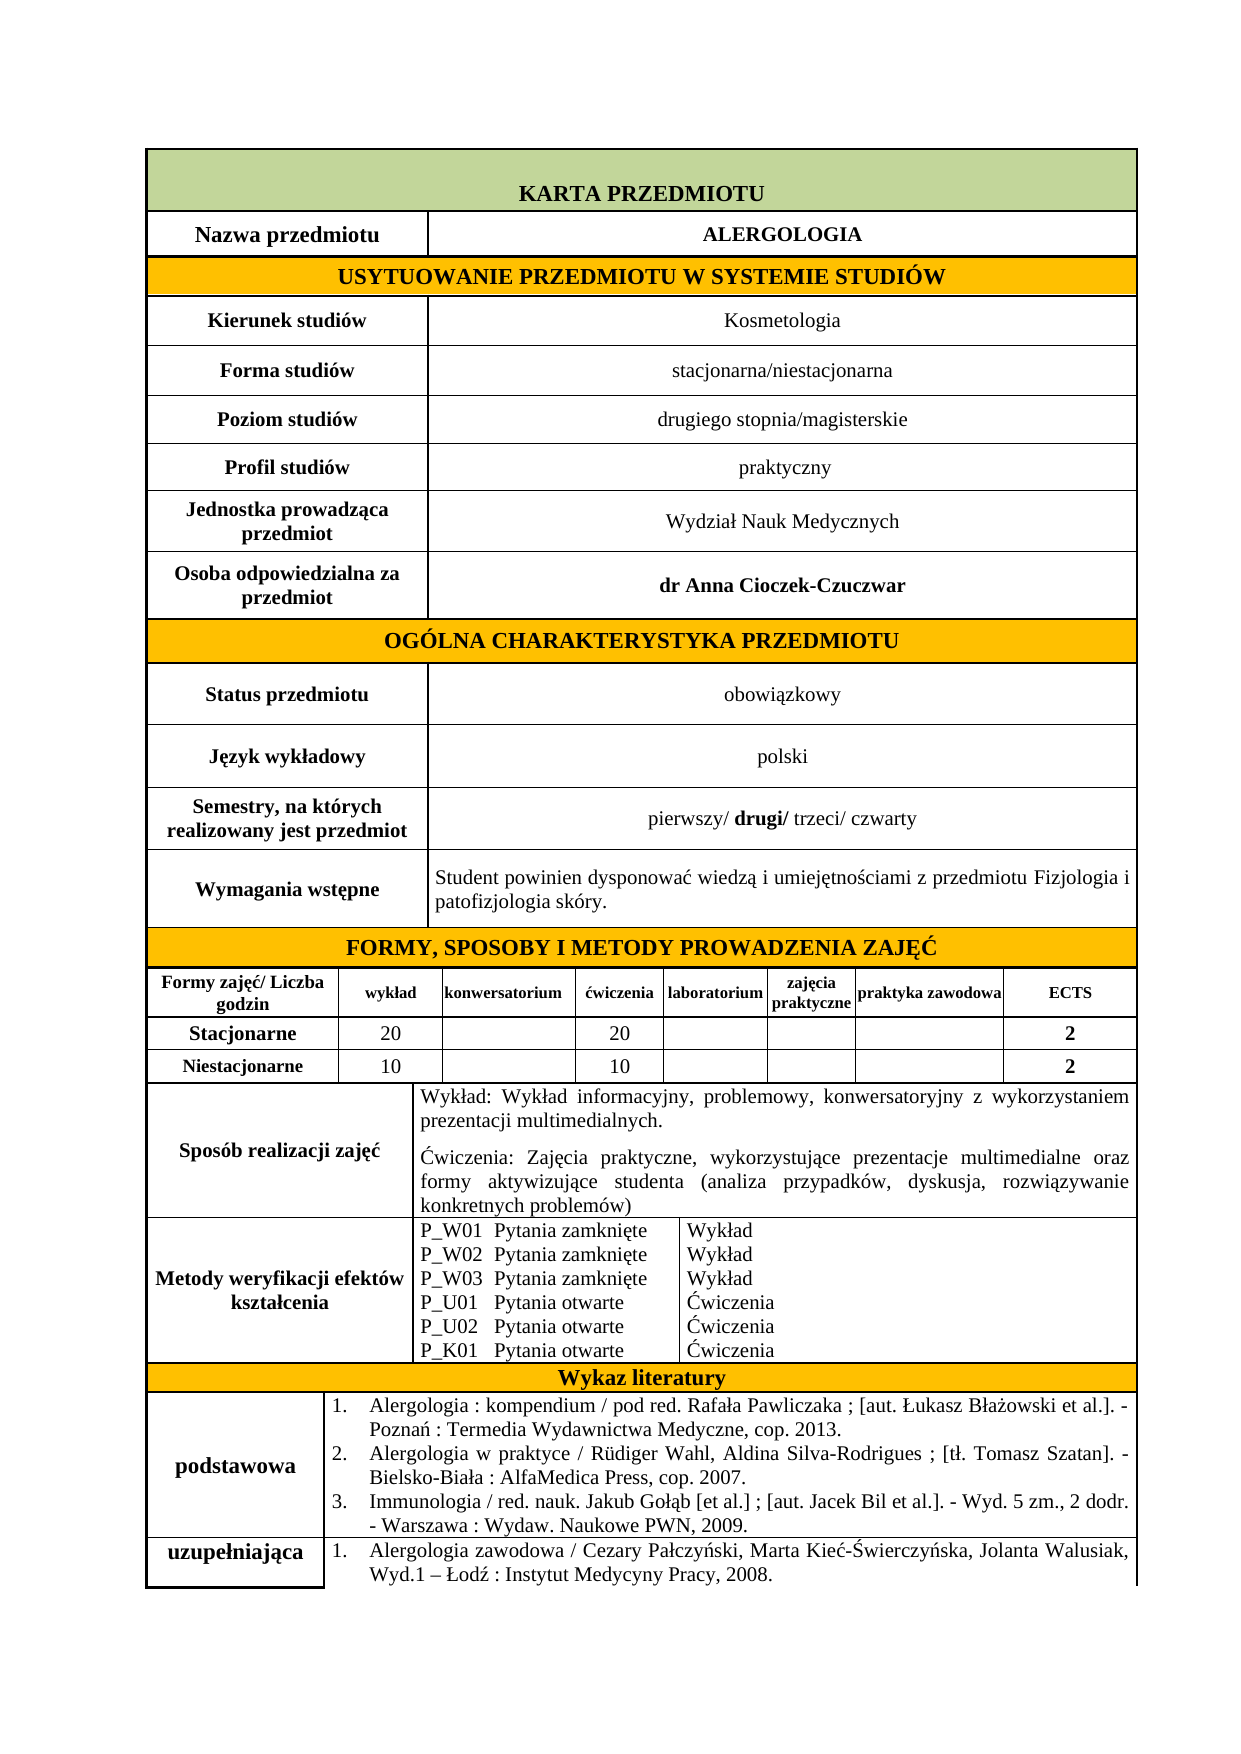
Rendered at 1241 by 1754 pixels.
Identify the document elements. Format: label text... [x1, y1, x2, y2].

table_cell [325, 1538, 1136, 1586]
table_cell dr Anna Cioczek-Czuczwar [429, 552, 1136, 618]
table_cell ćwiczenia [576, 969, 663, 1016]
table_cell Student powinien dysponować wiedzą i umiejętnościami z przedmiotu Fizjologia i patofizjologia skóry. [429, 850, 1136, 927]
table_cell Poziom studiów [148, 396, 427, 443]
table_cell stacjonarna/niestacjonarna [429, 346, 1136, 394]
table_cell [664, 1050, 767, 1082]
table_cell Profil studiów [148, 444, 427, 490]
table_cell [443, 1050, 575, 1082]
table_header KARTA PRZEDMIOTU [148, 150, 1136, 210]
table_cell USYTUOWANIE PRZEDMIOTU W SYSTEMIE STUDIÓW [148, 258, 1136, 294]
table_cell 20 [339, 1018, 442, 1049]
table_cell Język wykładowy [148, 725, 427, 787]
table_cell 10 [339, 1050, 442, 1082]
table_cell obowiązkowy [429, 664, 1136, 724]
table_cell Niestacjonarne [148, 1050, 338, 1082]
table_cell Kosmetologia [429, 297, 1136, 344]
table_cell Jednostka prowadząca przedmiot [148, 491, 427, 551]
table_cell Wykład: Wykład informacyjny, problemowy, konwersatoryjny z wykorzystaniem prezentacji multimedialnych. Ćwiczenia: Zajęcia praktyczne, wykorzystujące prezentacje multimedialne oraz formy aktywizujące studenta (analiza przypadków, dyskusja, rozwiązywanie konkretnych problemów) [414, 1084, 1136, 1217]
table_cell [768, 1050, 855, 1082]
table_cell 10 [576, 1050, 663, 1082]
table_cell Metody weryfikacji efektów kształcenia [148, 1218, 412, 1362]
table_cell [856, 1050, 1003, 1082]
table_cell polski [429, 725, 1136, 787]
table_cell OGÓLNA CHARAKTERYSTYKA PRZEDMIOTU [148, 620, 1136, 662]
table_cell ALERGOLOGIA [429, 212, 1136, 255]
table_cell [856, 1018, 1003, 1049]
table_cell FORMY, SPOSOBY I METODY PROWADZENIA ZAJĘĆ [148, 928, 1136, 966]
table_cell pierwszy/ drugi/ trzeci/ czwarty [429, 788, 1136, 849]
table_cell praktyka zawodowa [856, 969, 1003, 1016]
table_cell praktyczny [429, 444, 1136, 490]
table_cell uzupełniająca [148, 1538, 323, 1586]
table_cell Status przedmiotu [148, 664, 427, 724]
table_cell P_W01 Pytania zamknięte P_W02 Pytania zamknięte P_W03 Pytania zamknięte P_U01 Pytania otwarte P_U02 Pytania otwarte P_K01 Pytania otwarte [414, 1218, 679, 1362]
table_cell [443, 1018, 575, 1049]
table_cell podstawowa [148, 1393, 323, 1537]
table_cell Semestry, na których realizowany jest przedmiot [148, 788, 427, 849]
table_cell laboratorium [664, 969, 767, 1016]
table_cell Wymagania wstępne [148, 850, 427, 927]
table_cell konwersatorium [443, 969, 575, 1016]
table_cell Alergologia : kompendium / pod red. Rafała Pawliczaka ; [aut. Łukasz Błażowski et al.]. - Poznań : Termedia Wydawnictwa Medyczne, cop. 2013. Alergologia w praktyce / Rüdiger Wahl, Aldina Silva-Rodrigues ; [tł. Tomasz Szatan]. - Bielsko-Biała : AlfaMedica Press, cop. 2007. Immunologia / red. nauk. Jakub Gołąb [et al.] ; [aut. Jacek Bil et al.]. - Wyd. 5 zm., 2 dodr. - Warszawa : Wydaw. Naukowe PWN, 2009. [325, 1393, 1136, 1537]
table_cell drugiego stopnia/magisterskie [429, 396, 1136, 443]
table_cell Osoba odpowiedzialna za przedmiot [148, 552, 427, 618]
table_cell [768, 1018, 855, 1049]
table_cell Wykaz literatury [148, 1364, 1136, 1391]
table_cell Formy zajęć/ Liczba godzin [148, 969, 338, 1016]
table_cell zajęcia praktyczne [768, 969, 855, 1016]
table_cell Sposób realizacji zajęć [148, 1084, 412, 1217]
table_cell ECTS [1004, 969, 1136, 1016]
table_cell Wydział Nauk Medycznych [429, 491, 1136, 551]
table_cell 20 [576, 1018, 663, 1049]
table_cell Forma studiów [148, 346, 427, 394]
table_cell 2 [1004, 1050, 1136, 1082]
table_cell Nazwa przedmiotu [148, 212, 427, 255]
table_cell 2 [1004, 1018, 1136, 1049]
table_cell Stacjonarne [148, 1018, 338, 1049]
table_cell Wykład Wykład Wykład Ćwiczenia Ćwiczenia Ćwiczenia [680, 1218, 1136, 1362]
table_cell [664, 1018, 767, 1049]
table_cell Kierunek studiów [148, 297, 427, 344]
table_cell wykład [339, 969, 442, 1016]
